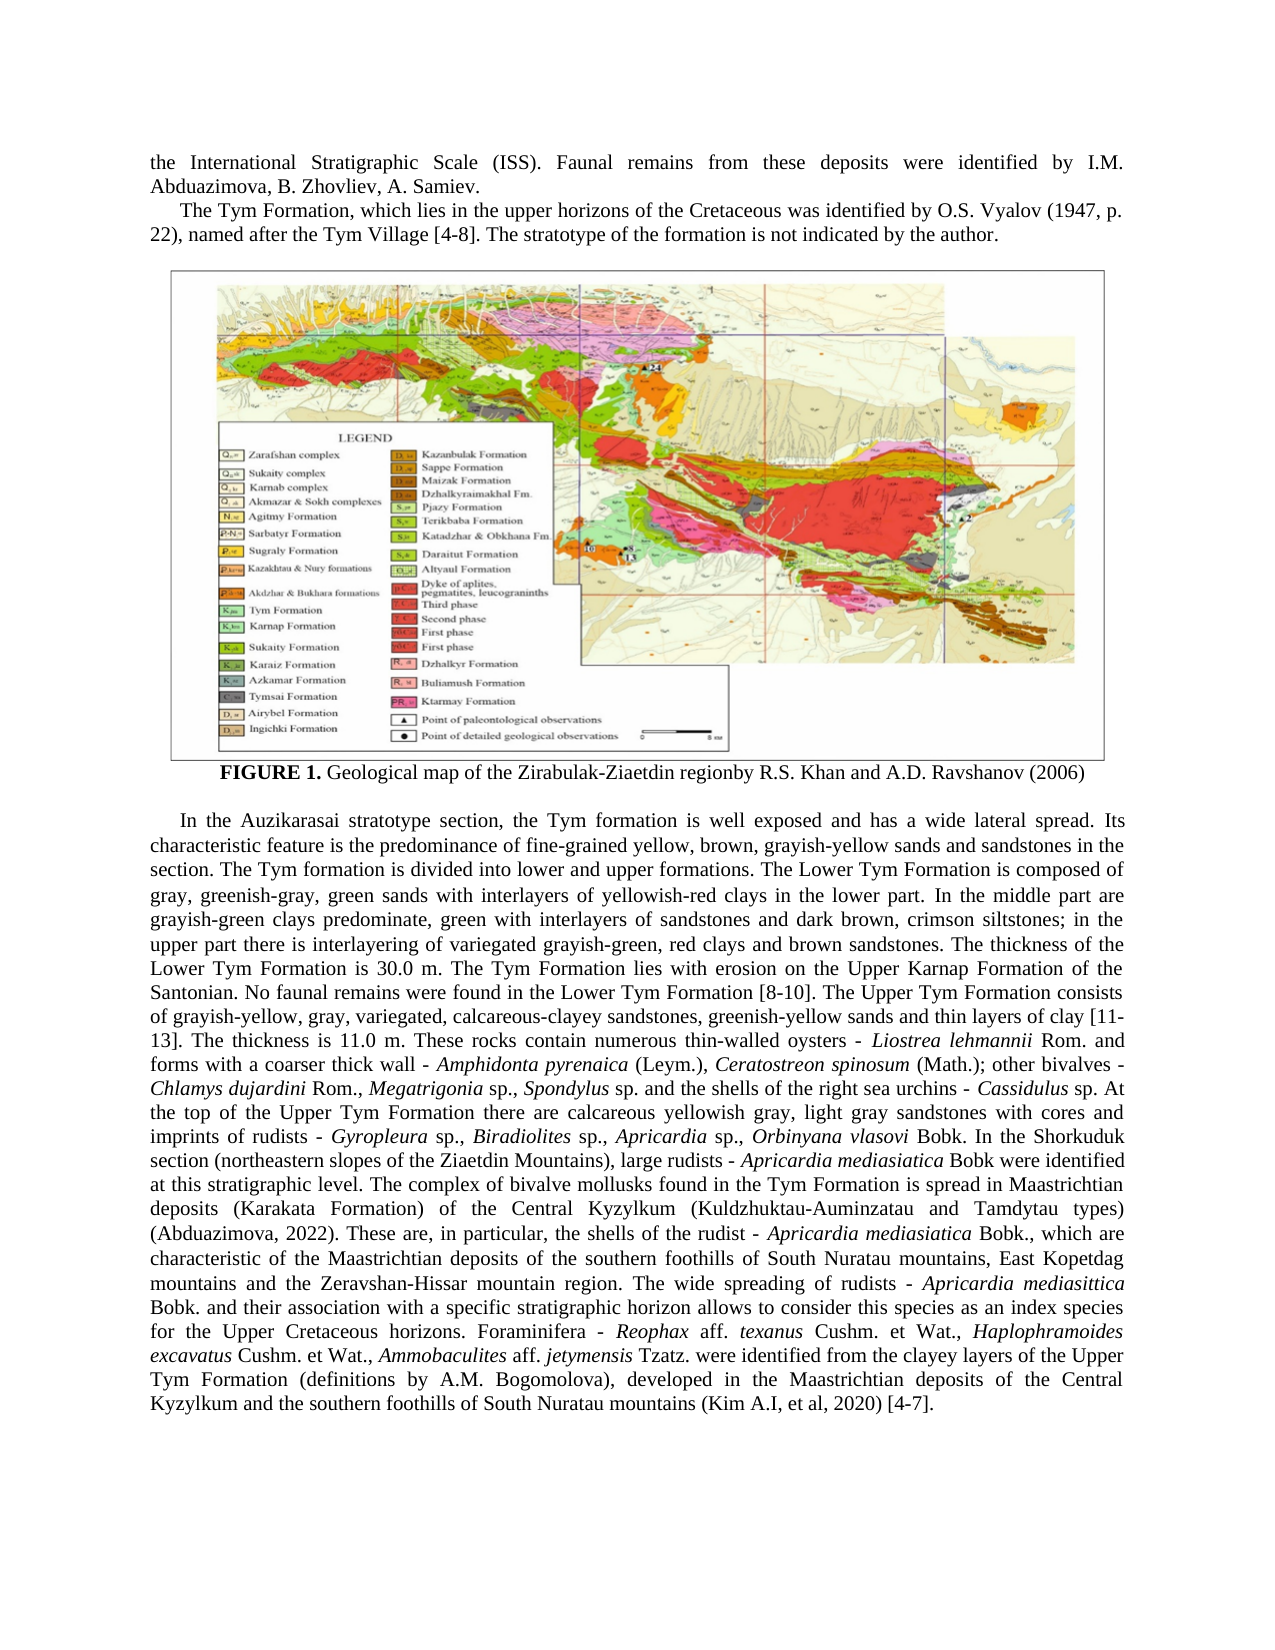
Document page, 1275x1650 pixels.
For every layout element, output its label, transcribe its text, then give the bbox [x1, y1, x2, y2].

text The Tym Formation, which lies in the upper horizons of the Cretaceous was identified by O.S. Vyalov (1947, p. 22), named after the Tym Village [4-8]. The stratotype of the formation is not indicated by the author. [150, 198, 1125, 246]
text In the Auzikarasai stratotype section, the Tym formation is well exposed and has a wide lateral spread. Its characteristic feature is the predominance of fine-grained yellow, brown, grayish-yellow sands and sandstones in the section. The Tym formation is divided into lower and upper formations. The Lower Tym Formation is composed of gray, greenish-gray, green sands with interlayers of yellowish-red clays in the lower part. In the middle part are grayish-green clays predominate, green with interlayers of sandstones and dark brown, crimson siltstones; in the upper part there is interlayering of variegated grayish-green, red clays and brown sandstones. The thickness of the Lower Tym Formation is 30.0 m. The Tym Formation lies with erosion on the Upper Karnap Formation of the Santonian. No faunal remains were found in the Lower Tym Formation [8-10]. The Upper Tym Formation consists of grayish-yellow, gray, variegated, calcareous-clayey sandstones, greenish-yellow sands and thin layers of clay [11-13]. The thickness is 11.0 m. These rocks contain numerous thin-walled oysters - Liostrea lehmannii Rom. and forms with a coarser thick wall - Amphidonta pyrenaica (Leym.), Ceratostreon spinosum (Math.); other bivalves - Chlamys dujardini Rom., Megatrigonia sp., Spondylus sp. and the shells of the right sea urchins - Cassidulus sp. At the top of the Upper Tym Formation there are calcareous yellowish gray, light gray sandstones with cores and imprints of rudists - Gyropleura sp., Biradiolites sp., Apricardia sp., Orbinyana vlasovi Bobk. In the Shorkuduk section (northeastern slopes of the Ziaetdin Mountains), large rudists - Apricardia mediasiatica Bobk were identified at this stratigraphic level. The complex of bivalve mollusks found in the Tym Formation is spread in Maastrichtian deposits (Karakata Formation) of the Central Kyzylkum (Kuldzhuktau-Auminzatau and Tamdytau types) (Abduazimova, 2022). These are, in particular, the shells of the rudist - Apricardia mediasiatica Bobk., which are characteristic of the Maastrichtian deposits of the southern foothills of South Nuratau mountains, East Kopetdag mountains and the Zeravshan-Hissar mountain region. The wide spreading of rudists - Apricardia mediasittica Bobk. and their association with a specific stratigraphic horizon allows to consider this species as an index species for the Upper Cretaceous horizons. Foraminifera - Reophax aff. texanus Cushm. et Wat., Haplophramoides excavatus Cushm. et Wat., Ammobaculites aff. jetymensis Tzatz. were identified from the clayey layers of the Upper Tym Formation (definitions by A.M. Bogomolova), developed in the Maastrichtian deposits of the Central Kyzylkum and the southern foothills of South Nuratau mountains (Kim A.I, et al, 2020) [4-7]. [150, 808, 1125, 1415]
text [150, 150, 1125, 198]
picture [170, 270, 1105, 761]
text FIGURE 1. Geological map of the Zirabulak-Ziaetdin regionby R.S. Khan and A.D. Ravshanov (2006) [150, 760, 1125, 784]
